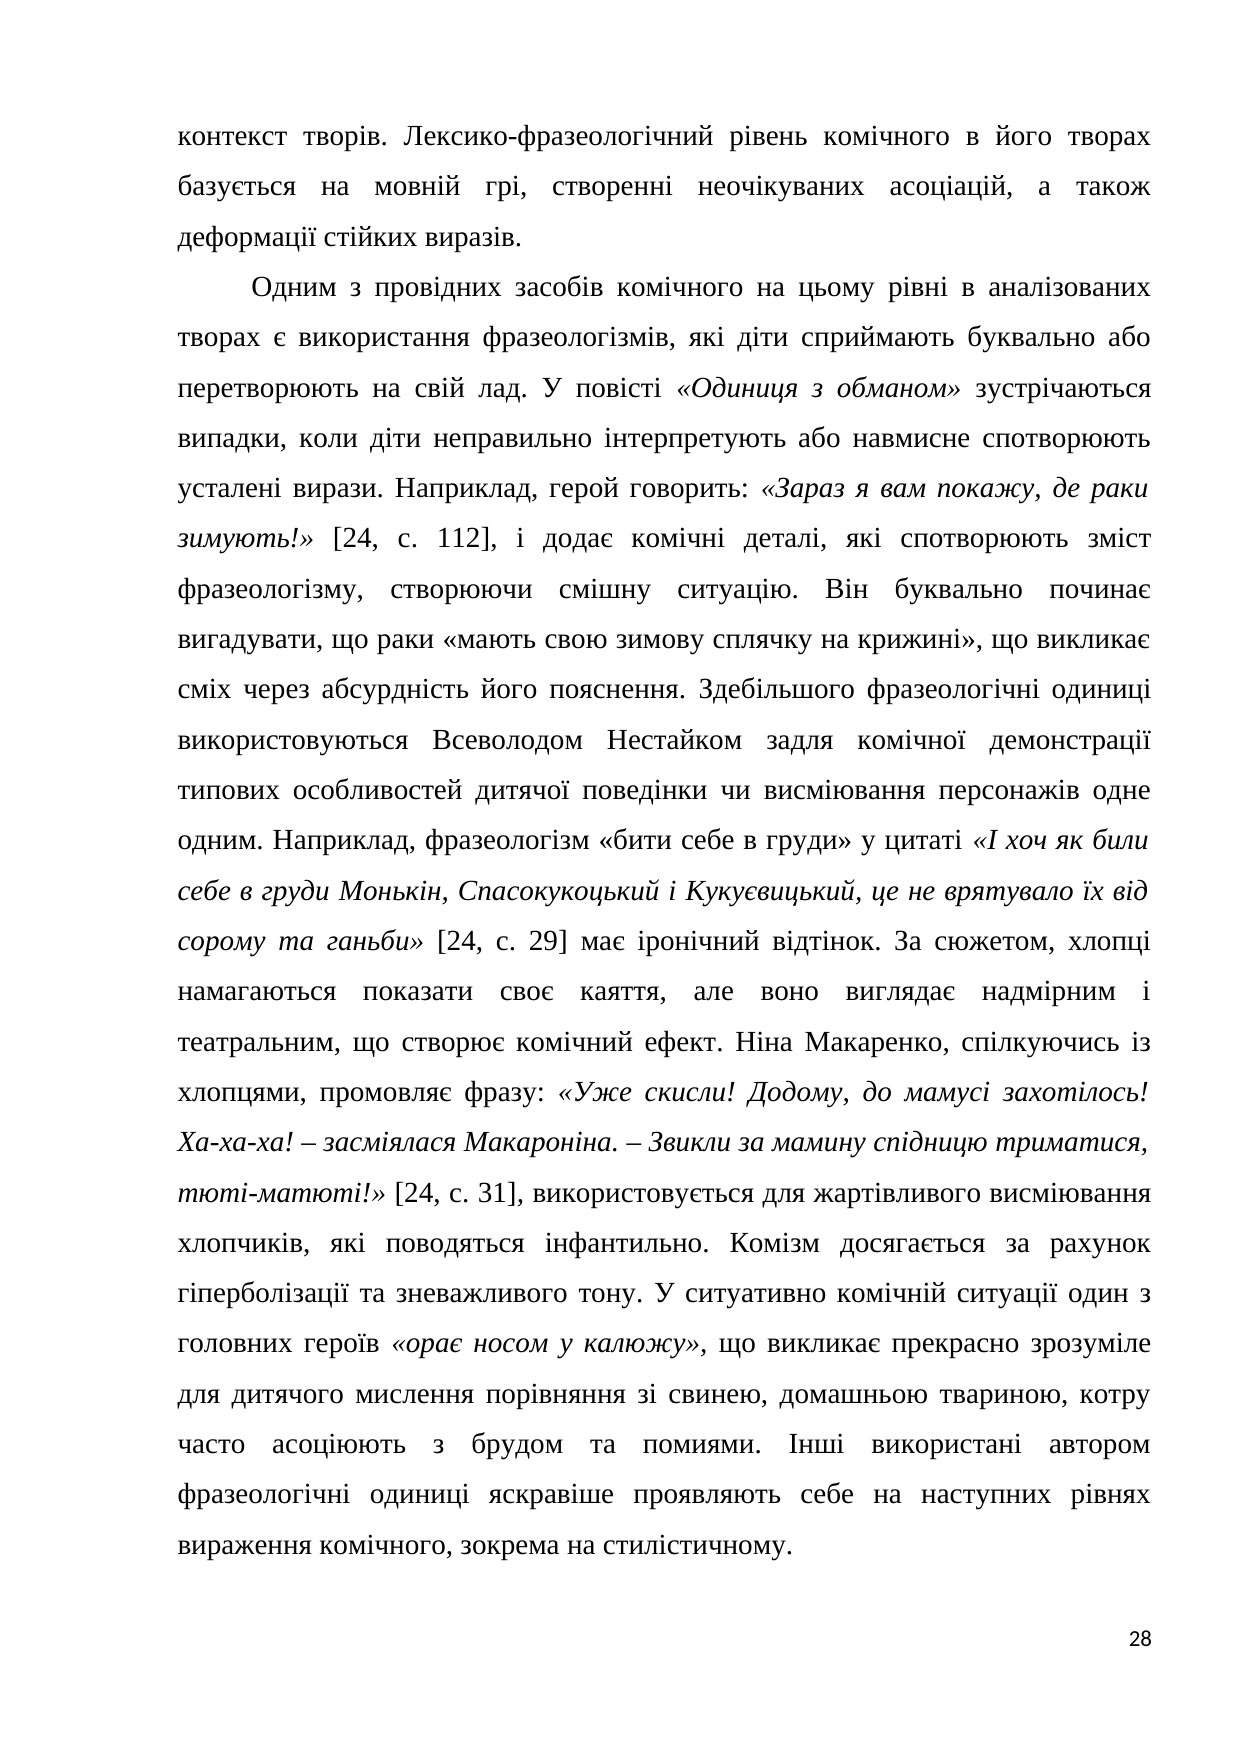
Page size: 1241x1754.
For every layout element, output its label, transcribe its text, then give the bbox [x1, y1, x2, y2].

text Одним з провідних засобів комічного на цьому рівні в аналізованих творах є використання фразеологізмів, які діти сприймають буквально або перетворюють на свій лад. У повісті «Одиниця з обманом» зустрічаються випадки, коли діти неправильно інтерпретують або навмисне спотворюють усталені вирази. Наприклад, герой говорить: «Зараз я вам покажу, де раки зимують!» [24, с. 112], і додає комічні деталі, які спотворюють зміст фразеологізму, створюючи смішну ситуацію. Він буквально починає вигадувати, що раки «мають свою зимову сплячку на крижині», що викликає сміх через абсурдність його пояснення. Здебільшого фразеологічні одиниці використовуються Всеволодом Нестайком задля комічної демонстрації типових особливостей дитячої поведінки чи висміювання персонажів одне одним. Наприклад, фразеологізм «бити себе в груди» у цитаті «І хоч як били себе в груди Монькін, Спасокукоцький і Кукуєвицький, це не врятувало їх від сорому та ганьби» [24, с. 29] має іронічний відтінок. За сюжетом, хлопці намагаються показати своє каяття, але воно виглядає надмірним і театральним, що створює комічний ефект. Ніна Макаренко, спілкуючись із хлопцями, промовляє фразу: «Уже скисли! Додому, до мамусі захотілось! Ха-ха-ха! – засміялася Макароніна. – Звикли за мамину спідницю триматися, тюті-матюті!» [24, с. 31], використовується для жартівливого висміювання хлопчиків, які поводяться інфантильно. Комізм досягається за рахунок гіперболізації та зневажливого тону. У ситуативно комічній ситуації один з головних героїв «орає носом у калюжу», що викликає прекрасно зрозуміле для дитячого мислення порівняння зі свинею, домашньою твариною, котру часто асоціюють з брудом та помиями. Інші використані автором фразеологічні одиниці яскравіше проявляють себе на наступних рівнях вираження комічного, зокрема на стилістичному. [177, 269, 1152, 1560]
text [177, 118, 1152, 252]
